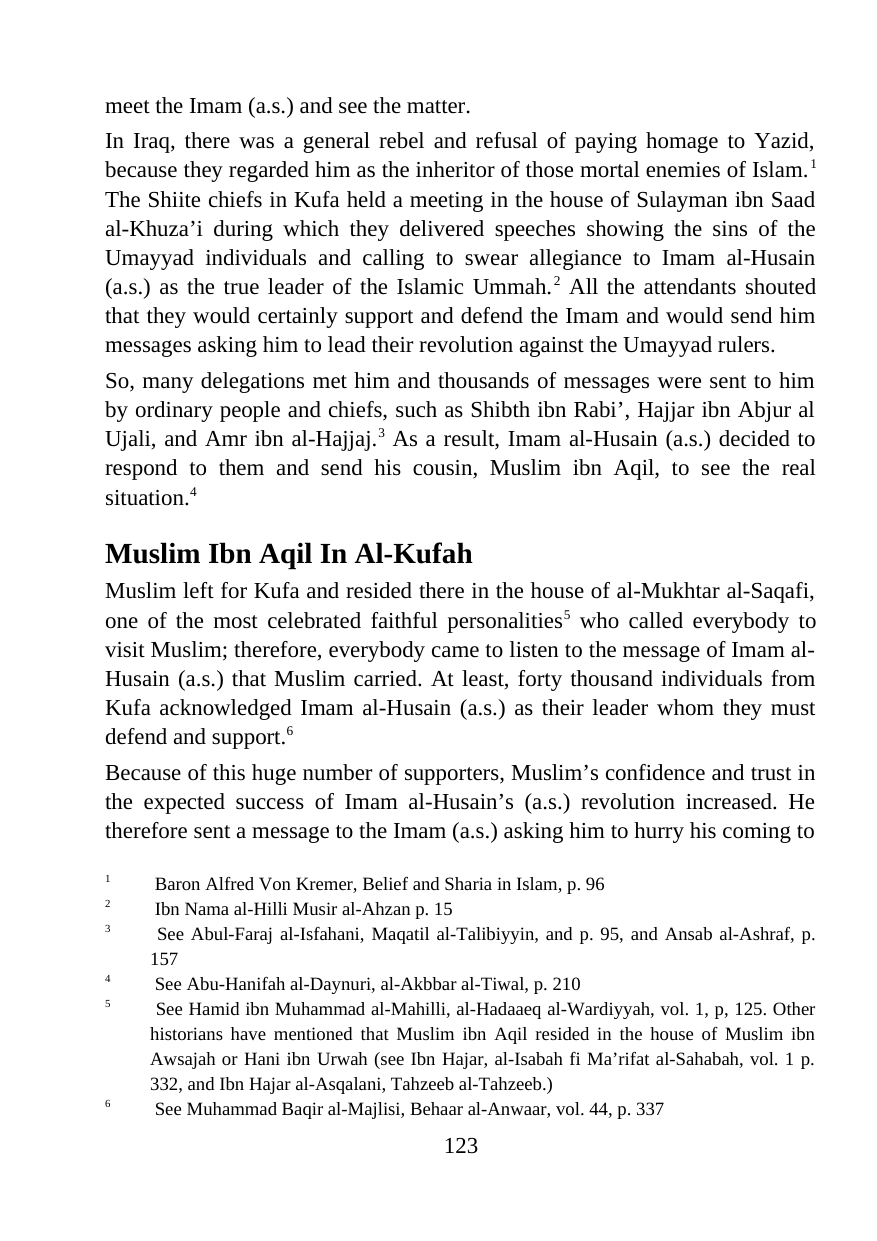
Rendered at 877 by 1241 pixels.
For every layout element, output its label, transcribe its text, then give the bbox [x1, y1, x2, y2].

text Because of this huge number of supporters, Muslim’s confidence and trust in the expected success of Imam al-Husain’s (a.s.) revolution increased. He therefore sent a message to the Imam (a.s.) asking him to hurry his coming to Kufa, and, as a result, the Imam (a.s.) prepared to leave. [105, 757, 817, 844]
subtitle Muslim Ibn Aqil In Al-Kufah [105, 536, 817, 569]
text Muslim left for Kufa and resided there in the house of al-Mukhtar al-Saqafi, one of the most celebrated faithful personalities who called everybody to visit Muslim; therefore, everybody came to listen to the message of Imam al-Husain (a.s.) that Muslim carried. At least, forty thousand individuals from Kufa acknowledged Imam al-Husain (a.s.) as their leader whom they must defend and support. [105, 576, 817, 751]
text In Iraq, there was a general rebel and refusal of paying homage to Yazid, because they regarded him as the inheritor of those mortal enemies of Islam. The Shiite chiefs in Kufa held a meeting in the house of Sulayman ibn Saad al-Khuza’i during which they delivered speeches showing the sins of the Umayyad individuals and calling to swear allegiance to Imam al-Husain (a.s.) as the true leader of the Islamic Ummah. All the attendants shouted that they would certainly support and defend the Imam and would send him messages asking him to lead their revolution against the Umayyad rulers. [105, 125, 817, 359]
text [105, 90, 817, 119]
text So, many delegations met him and thousands of messages were sent to him by ordinary people and chiefs, such as Shibth ibn Rabi’, Hajjar ibn Abjur al Ujali, and Amr ibn al-Hajjaj. As a result, Imam al-Husain (a.s.) decided to respond to them and send his cousin, Muslim ibn Aqil, to see the real situation. [105, 365, 817, 511]
